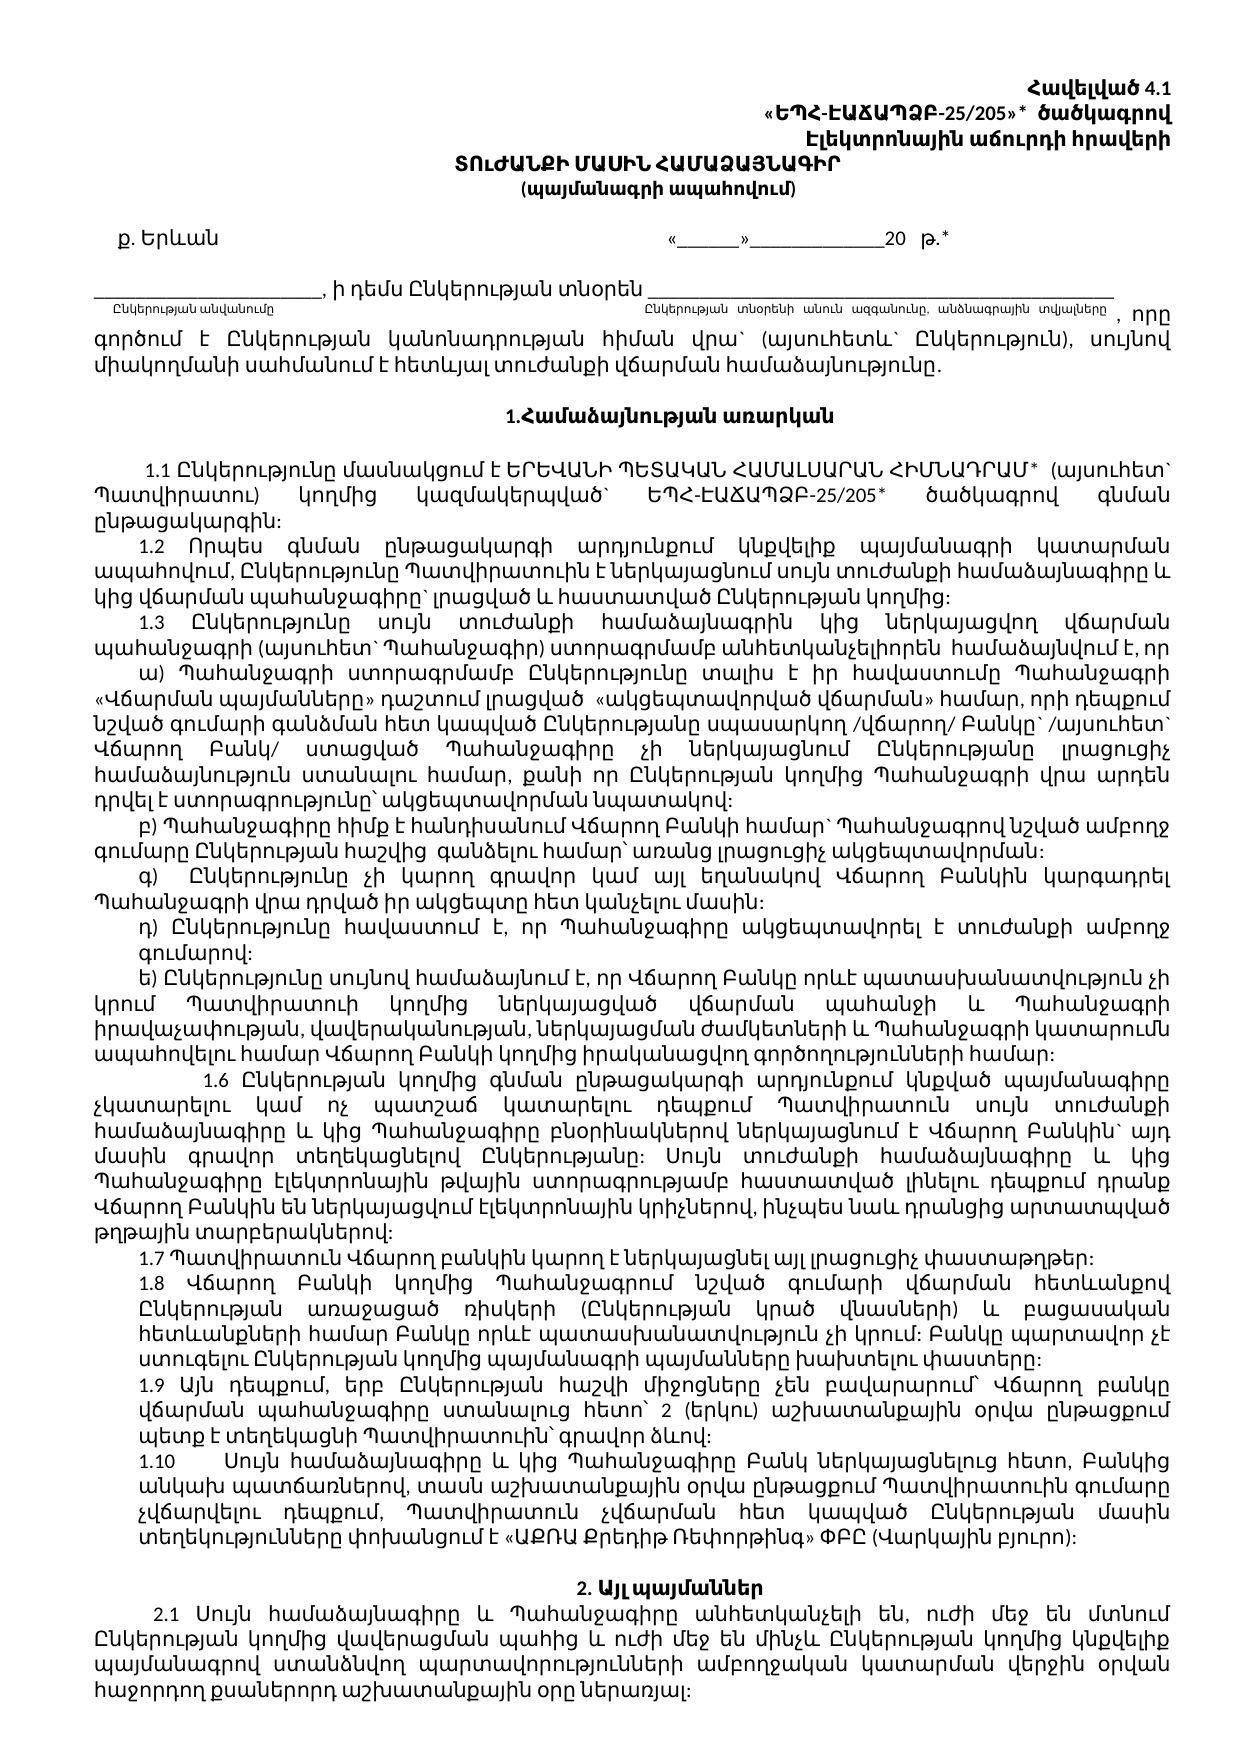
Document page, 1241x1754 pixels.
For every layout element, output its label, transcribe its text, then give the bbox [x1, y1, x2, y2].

text ք. Երևան «______»_____________20 թ.* [94, 225, 1171, 250]
text 1.1 Ընկերությունը մասնակցում է ԵՐԵՎԱՆԻ ՊԵՏԱԿԱՆ ՀԱՄԱԼՍԱՐԱՆ ՀԻՄՆԱԴՐԱՄ* (այսուհետ` Պատվիրատու) կողմից կազմակերպված` ԵՊՀ-ԷԱՃԱՊՁԲ-25/205* ծածկագրով գնման ընթացակարգին: [94, 457, 1171, 533]
text 1.7 Պատվիրատուն Վճարող բանկին կարող է ներկայացնել այլ լրացուցիչ փաստաթղթեր: [138, 1245, 1171, 1270]
text (պայմանագրի ապահովում) [94, 177, 1171, 199]
text ______________________, ի դեմս Ընկերության տնօրեն _____________________________________________ [94, 276, 1171, 301]
text դ) Ընկերությունը հավաստում է, որ Պահանջագիրը ակցեպտավորել է տուժանքի ամբողջ գումարով: [138, 914, 1171, 965]
text բ) Պահանջագիրը հիմք է հանդիսանում Վճարող Բանկի համար` Պահանջագրով նշված ամբողջ գումարը Ընկերության հաշվից գանձելու համար՝ առանց լրացուցիչ ակցեպտավորման: [94, 813, 1171, 864]
text ՏՈւԺԱՆՔԻ ՄԱՍԻՆ ՀԱՄԱՁԱՅՆԱԳԻՐ [94, 151, 1171, 177]
text 1.10 Սույն համաձայնագիրը և կից Պահանջագիրը Բանկ ներկայացնելուց հետո, Բանկից անկախ պատճառներով, տասն աշխատանքային օրվա ընթացքում Պատվիրատուին գումարը չվճարվելու դեպքում, Պատվիրատուն չվճարման հետ կապված Ընկերության մասին տեղեկությունները փոխանցում է «ԱՔՌԱ Քրեդիթ Ռեփորթինգ» ՓԲԸ (Վարկային բյուրո): [138, 1448, 1171, 1550]
text 2.1 Սույն համաձայնագիրը և Պահանջագիրը անհետկանչելի են, ուժի մեջ են մտնում Ընկերության կողմից վավերացման պահից և ուժի մեջ են մինչև Ընկերության կողմից կնքվելիք պայմանագրով ստանձնվող պարտավորությունների ամբողջական կատարման վերջին օրվան հաջորդող քսաներորդ աշխատանքային օրը ներառյալ: [94, 1601, 1171, 1702]
text ա) Պահանջագրի ստորագրմամբ Ընկերությունը տալիս է իր հավաստումը Պահանջագրի «Վճարման պայմանները» դաշտում լրացված «ակցեպտավորված վճարման» համար, որի դեպքում նշված գումարի գանձման հետ կապված Ընկերությանը սպասարկող /վճարող/ Բանկը` /այսուհետ` Վճարող Բանկ/ ստացված Պահանջագիրը չի ներկայացնում Ընկերությանը լրացուցիչ համաձայնություն ստանալու համար, քանի որ Ընկերության կողմից Պահանջագրի վրա արդեն դրվել է ստորագրությունը՝ ակցեպտավորման նպատակով: [94, 660, 1171, 813]
text Հավելված 4.1 [94, 75, 1171, 100]
text 1.6 Ընկերության կողմից գնման ընթացակարգի արդյունքում կնքված պայմանագիրը չկատարելու կամ ոչ պատշաճ կատարելու դեպքում Պատվիրատուն սույն տուժանքի համաձայնագիրը և կից Պահանջագիրը բնօրինակներով ներկայացնում է Վճարող Բանկին` այդ մասին գրավոր տեղեկացնելով Ընկերությանը: Սույն տուժանքի համաձայնագիրը և կից Պահանջագիրը էլեկտրոնային թվային ստորագրությամբ հաստատված լինելու դեպքում դրանք Վճարող Բանկին են ներկայացվում էլեկտրոնային կրիչներով, ինչպես նաև դրանցից արտատպված թղթային տարբերակներով: [94, 1067, 1171, 1245]
text 1.Համաձայնության առարկան [169, 403, 1171, 428]
text «ԵՊՀ-ԷԱՃԱՊՁԲ-25/205»* ծածկագրով [94, 100, 1171, 126]
text 1.8 Վճարող Բանկի կողմից Պահանջագրում նշված գումարի վճարման հետևանքով Ընկերության առաջացած ռիսկերի (Ընկերության կրած վնասների) և բացասական հետևանքների համար Բանկը որևէ պատասխանատվություն չի կրում: Բանկը պարտավոր չէ ստուգելու Ընկերության կողմից պայմանագրի պայմանները խախտելու փաստերը: [138, 1270, 1171, 1372]
text 1.2 Որպես գնման ընթացակարգի արդյունքում կնքվելիք պայմանագրի կատարման ապահովում, Ընկերությունը Պատվիրատուին է ներկայացնում սույն տուժանքի համաձայնագիրը և կից վճարման պահանջագիրը` լրացված և հաստատված Ընկերության կողմից: [94, 533, 1171, 609]
text գ) Ընկերությունը չի կարող գրավոր կամ այլ եղանակով Վճարող Բանկին կարգադրել Պահանջագրի վրա դրված իր ակցեպտը հետ կանչելու մասին: [94, 864, 1171, 914]
text 1.3 Ընկերությունը սույն տուժանքի համաձայնագրին կից ներկայացվող վճարման պահանջագրի (այսուհետ` Պահանջագիր) ստորագրմամբ անհետկանչելիորեն համաձայնվում է, որ [94, 609, 1171, 660]
text Ընկերության անվանումը Ընկերության տնօրենի անուն ազգանունը, անձնագրային տվյալները , որը գործում է Ընկերության կանոնադրության հիման վրա` (այսուհետև` Ընկերություն), սույնով միակողմանի սահմանում է հետևյալ տուժանքի վճարման համաձայնությունը. [94, 301, 1171, 377]
text ե) Ընկերությունը սույնով համաձայնում է, որ Վճարող Բանկը որևէ պատասխանատվություն չի կրում Պատվիրատուի կողմից ներկայացված վճարման պահանջի և Պահանջագրի իրավաչափության, վավերականության, ներկայացման ժամկետների և Պահանջագրի կատարումն ապահովելու համար Վճարող Բանկի կողմից իրականացվող գործողությունների համար: [94, 965, 1171, 1067]
text 1.9 Այն դեպքում, երբ Ընկերության հաշվի միջոցները չեն բավարարում՝ Վճարող բանկը վճարման պահանջագիրը ստանալուց հետո՝ 2 (երկու) աշխատանքային օրվա ընթացքում պետք է տեղեկացնի Պատվիրատուին՝ գրավոր ձևով: [138, 1372, 1171, 1448]
text Էլեկտրոնային աճուրդի հրավերի [94, 126, 1171, 151]
text 2. Այլ պայմաններ [169, 1575, 1171, 1601]
